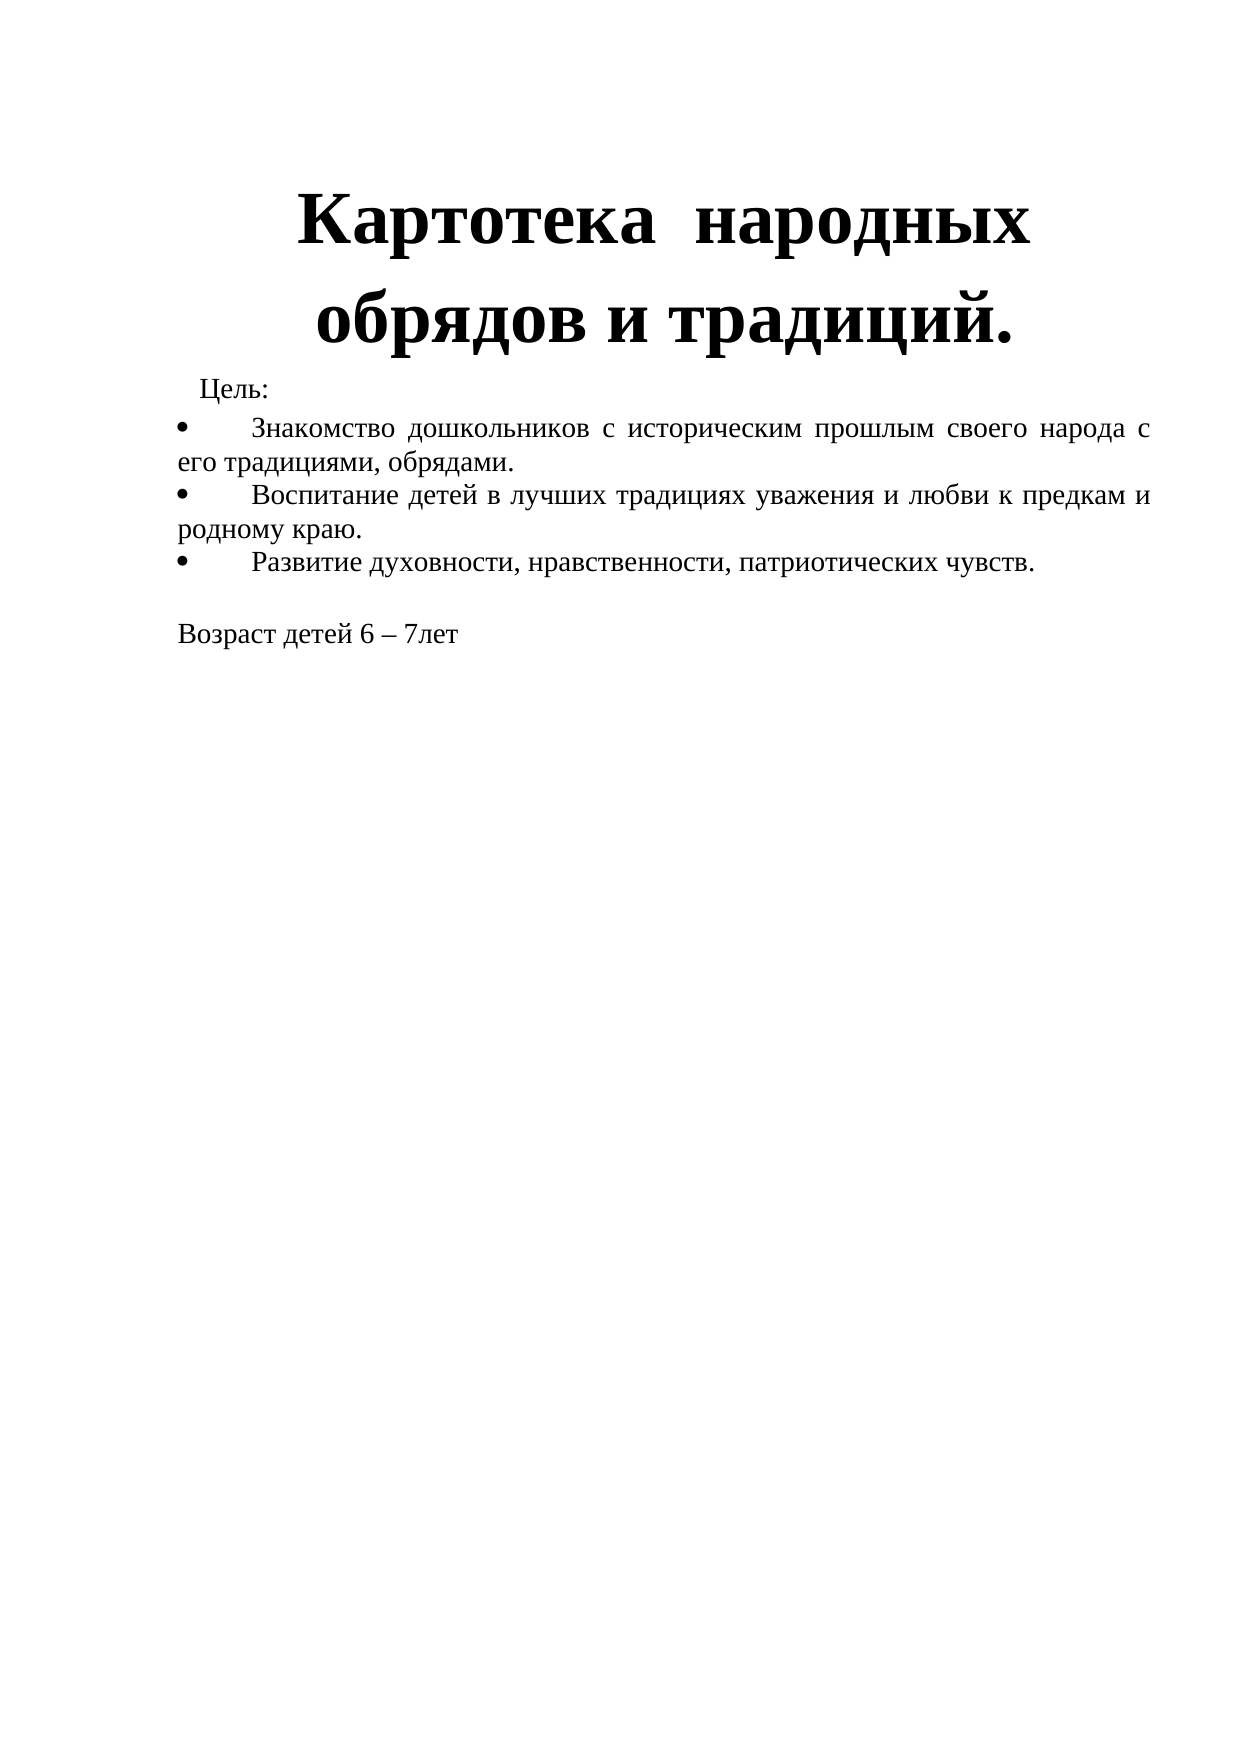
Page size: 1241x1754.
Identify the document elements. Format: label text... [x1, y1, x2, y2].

list Знакомство дошкольников с историческим прошлым своего народа с его традициями, обрядами. [177, 410, 1152, 477]
text Картотека народных обрядов и традиций. [177, 173, 1152, 359]
list Воспитание детей в лучших традициях уважения и любви к предкам и родному краю. [177, 477, 1152, 544]
text Цель: [177, 372, 1152, 405]
list Развитие духовности, нравственности, патриотических чувств. [177, 544, 1152, 578]
text Возраст детей 6 – 7лет [177, 617, 1152, 650]
